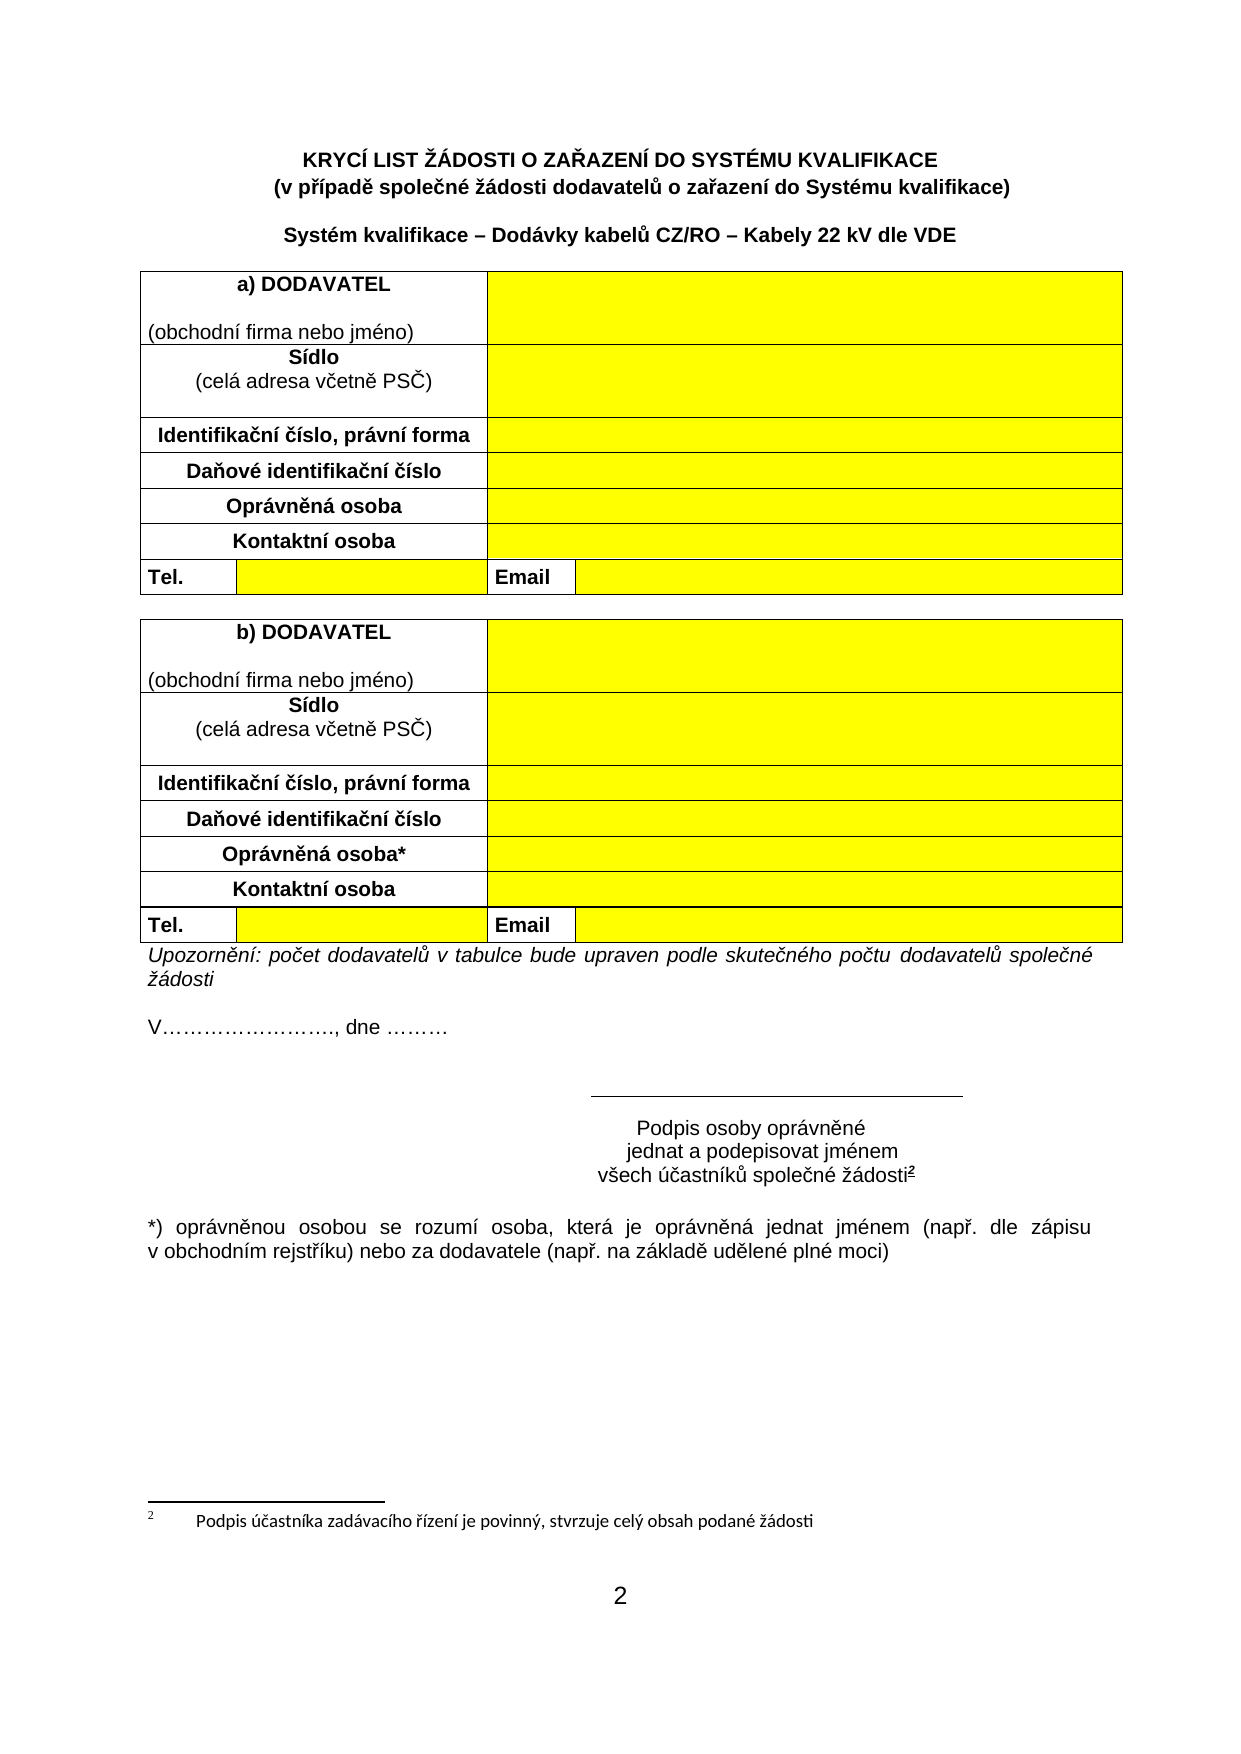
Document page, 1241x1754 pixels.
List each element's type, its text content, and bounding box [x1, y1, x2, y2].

text Podpis osoby oprávněné [298, 1115, 1093, 1139]
table_cell [488, 872, 1122, 906]
table_cell Oprávněná osoba [141, 489, 487, 523]
table_cell [488, 524, 1122, 558]
table_cell [488, 693, 1122, 765]
table_header a) DODAVATEL (obchodní firma nebo jméno) [141, 272, 487, 344]
table_cell Identifikační číslo, právní forma [141, 418, 487, 452]
table_header [488, 620, 1122, 692]
table_cell Oprávněná osoba* [141, 837, 487, 871]
table_cell Email [488, 560, 575, 594]
text všech účastníků společné žádosti [523, 1163, 1093, 1187]
table_cell [237, 560, 487, 594]
table_cell [576, 560, 1122, 594]
table_cell Email [488, 908, 575, 942]
table_cell [576, 908, 1122, 942]
text V……………………., dne ……… [148, 1015, 1093, 1039]
table_header b) DODAVATEL (obchodní firma nebo jméno) [141, 620, 487, 692]
table_cell Daňové identifikační číslo [141, 801, 487, 836]
table_cell [488, 766, 1122, 800]
table_cell Identifikační číslo, právní forma [141, 766, 487, 800]
table_cell [488, 837, 1122, 871]
text Systém kvalifikace – Dodávky kabelů CZ/RO – Kabely 22 kV dle VDE [148, 223, 1093, 247]
table_cell Sídlo (celá adresa včetně PSČ) [141, 345, 487, 417]
table_cell [237, 908, 487, 942]
table_cell Tel. [141, 908, 236, 942]
table_cell Kontaktní osoba [141, 524, 487, 558]
table_cell Kontaktní osoba [141, 872, 487, 906]
table_cell Daňové identifikační číslo [141, 453, 487, 488]
text *) oprávněnou osobou se rozumí osoba, která je oprávněná jednat jménem (např. dle zápisu v obchodním rejstříku) nebo za dodavatele (např. na základě udělené plné moci) [148, 1215, 1093, 1263]
table_cell [488, 801, 1122, 836]
table_cell [488, 345, 1122, 417]
text jednat a podepisovat jménem [523, 1139, 1093, 1163]
text (v případě společné žádosti dodavatelů o zařazení do Systému kvalifikace) [192, 175, 1093, 199]
table_cell [488, 453, 1122, 488]
table_header [488, 272, 1122, 344]
text KRYCÍ LIST ŽÁDOSTI O ZAŘAZENÍ DO SYSTÉMU KVALIFIKACE [148, 148, 1093, 172]
table_cell [488, 418, 1122, 452]
table_cell [488, 489, 1122, 523]
table_cell Tel. [141, 560, 236, 594]
table_cell Sídlo (celá adresa včetně PSČ) [141, 693, 487, 765]
text Upozornění: počet dodavatelů v tabulce bude upraven podle skutečného počtu dodavatelů společné žádosti [148, 943, 1093, 991]
